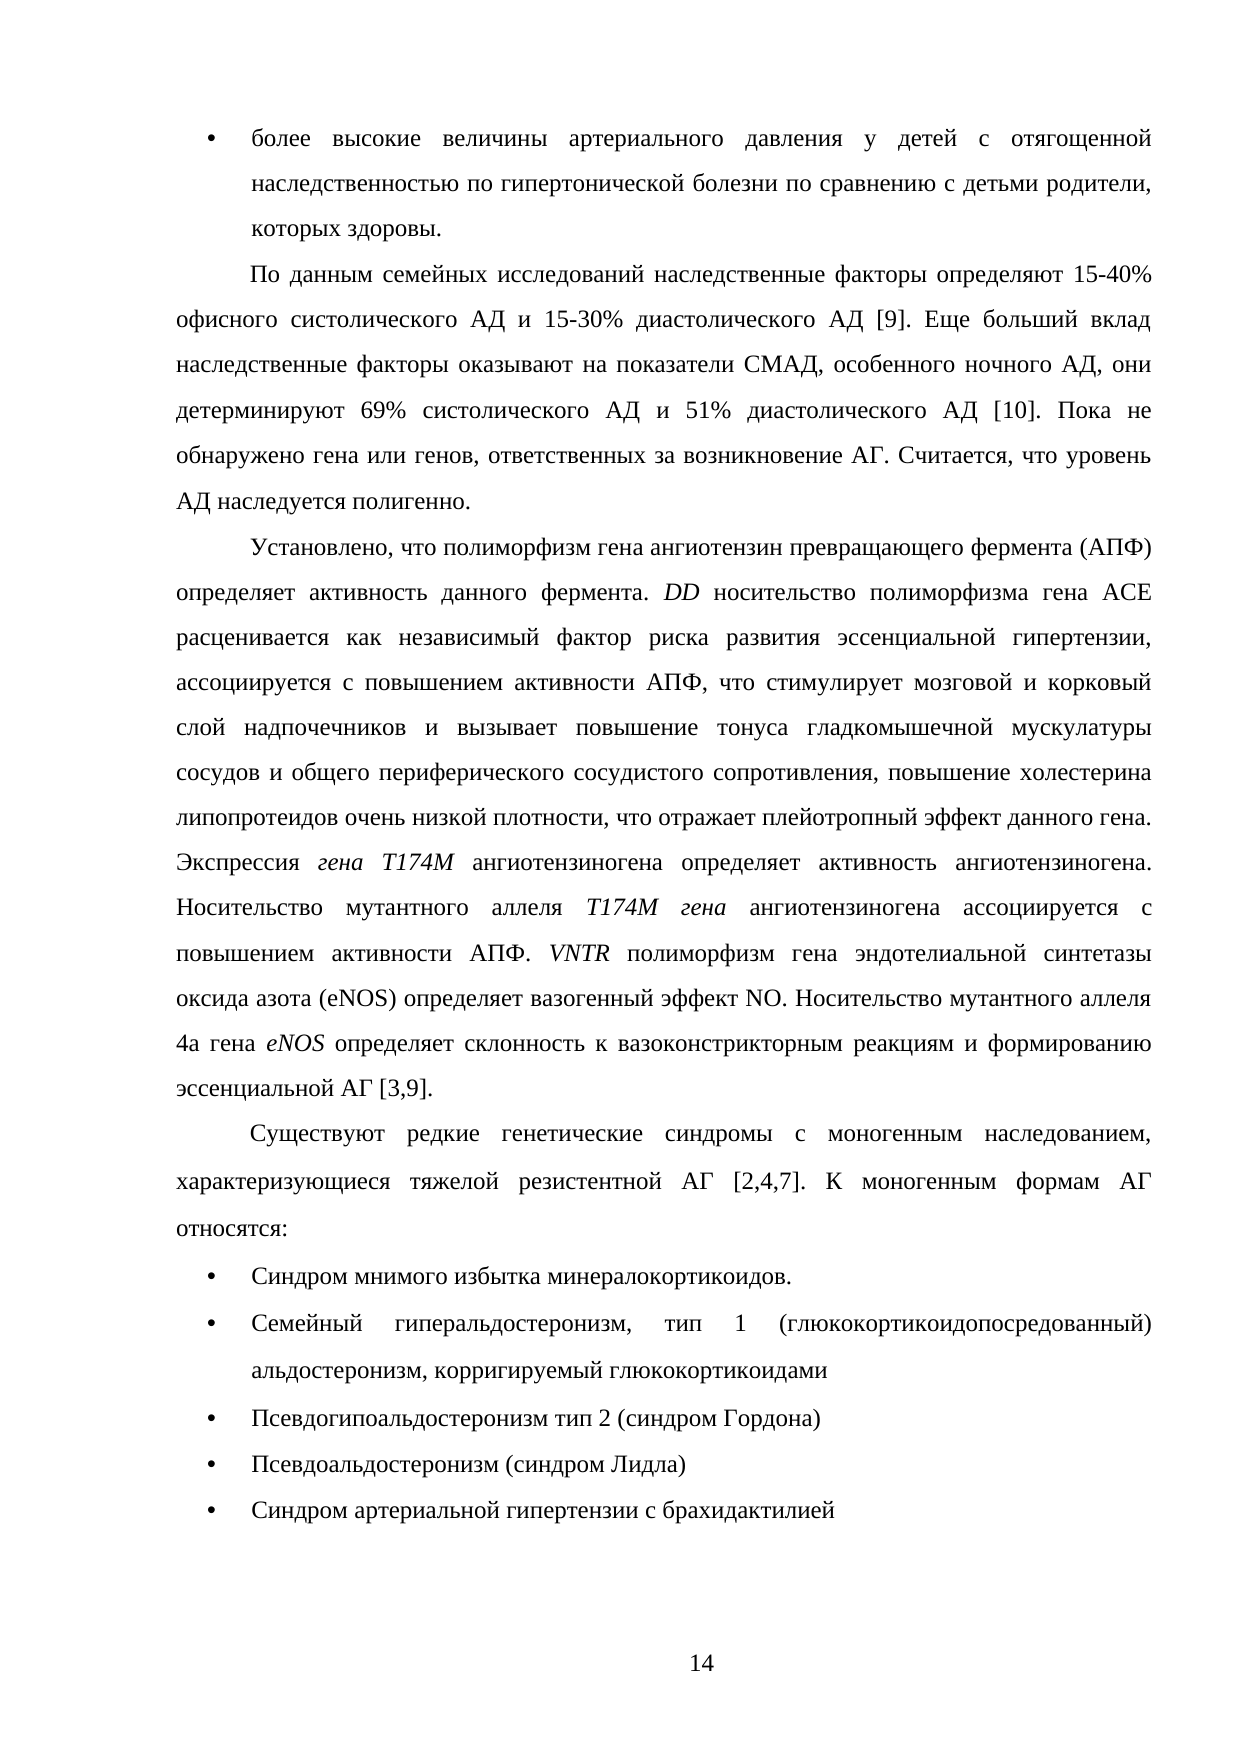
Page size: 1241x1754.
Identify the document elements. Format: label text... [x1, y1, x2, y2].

list Синдром мнимого избытка минералокортикоидов. [207, 1261, 1152, 1290]
list Псевдоальдостеронизм (синдром Лидла) [207, 1449, 1152, 1478]
list Псевдогипоальдостеронизм тип 2 (синдром Гордона) [207, 1403, 1152, 1432]
list Синдром артериальной гипертензии с брахидактилией [207, 1495, 1152, 1524]
list Семейный гиперальдостеронизм, тип 1 (глюкокортикоидопосредованный) альдостеронизм, корригируемый глюкокортикоидами [207, 1308, 1152, 1384]
text Существуют редкие генетические синдромы с моногенным наследованием, характеризующиеся тяжелой резистентной АГ [2,4,7]. К моногенным формам АГ относятся: [176, 1118, 1152, 1242]
text Установлено, что полиморфизм гена ангиотензин превращающего фермента (АПФ) определяет активность данного фермента. DD носительство полиморфизма гена АСЕ расценивается как независимый фактор риска развития эссенциальной гипертензии, ассоциируется с повышением активности АПФ, что стимулирует мозговой и корковый слой надпочечников и вызывает повышение тонуса гладкомышечной мускулатуры сосудов и общего периферического сосудистого сопротивления, повышение холестерина липопротеидов очень низкой плотности, что отражает плейотропный эффект данного гена. Экспрессия гена Т174М ангиотензиногена определяет активность ангиотензиногена. Носительство мутантного аллеля Т174М гена ангиотензиногена ассоциируется с повышением активности АПФ. VNTR полиморфизм гена эндотелиальной синтетазы оксида азота (eNOS) определяет вазогенный эффект NO. Носительство мутантного аллеля 4а гена eNOS определяет склонность к вазоконстрикторным реакциям и формированию эссенциальной АГ [3,9]. [176, 532, 1152, 1102]
list более высокие величины артериального давления у детей с отягощенной наследственностью по гипертонической болезни по сравнению с детьми родители, которых здоровы. [207, 123, 1152, 242]
text По данным семейных исследований наследственные факторы определяют 15-40% офисного систолического АД и 15-30% диастолического АД [9]. Еще больший вклад наследственные факторы оказывают на показатели СМАД, особенного ночного АД, они детерминируют 69% систолического АД и 51% диастолического АД [10]. Пока не обнаружено гена или генов, ответственных за возникновение АГ. Считается, что уровень АД наследуется полигенно. [176, 259, 1152, 514]
